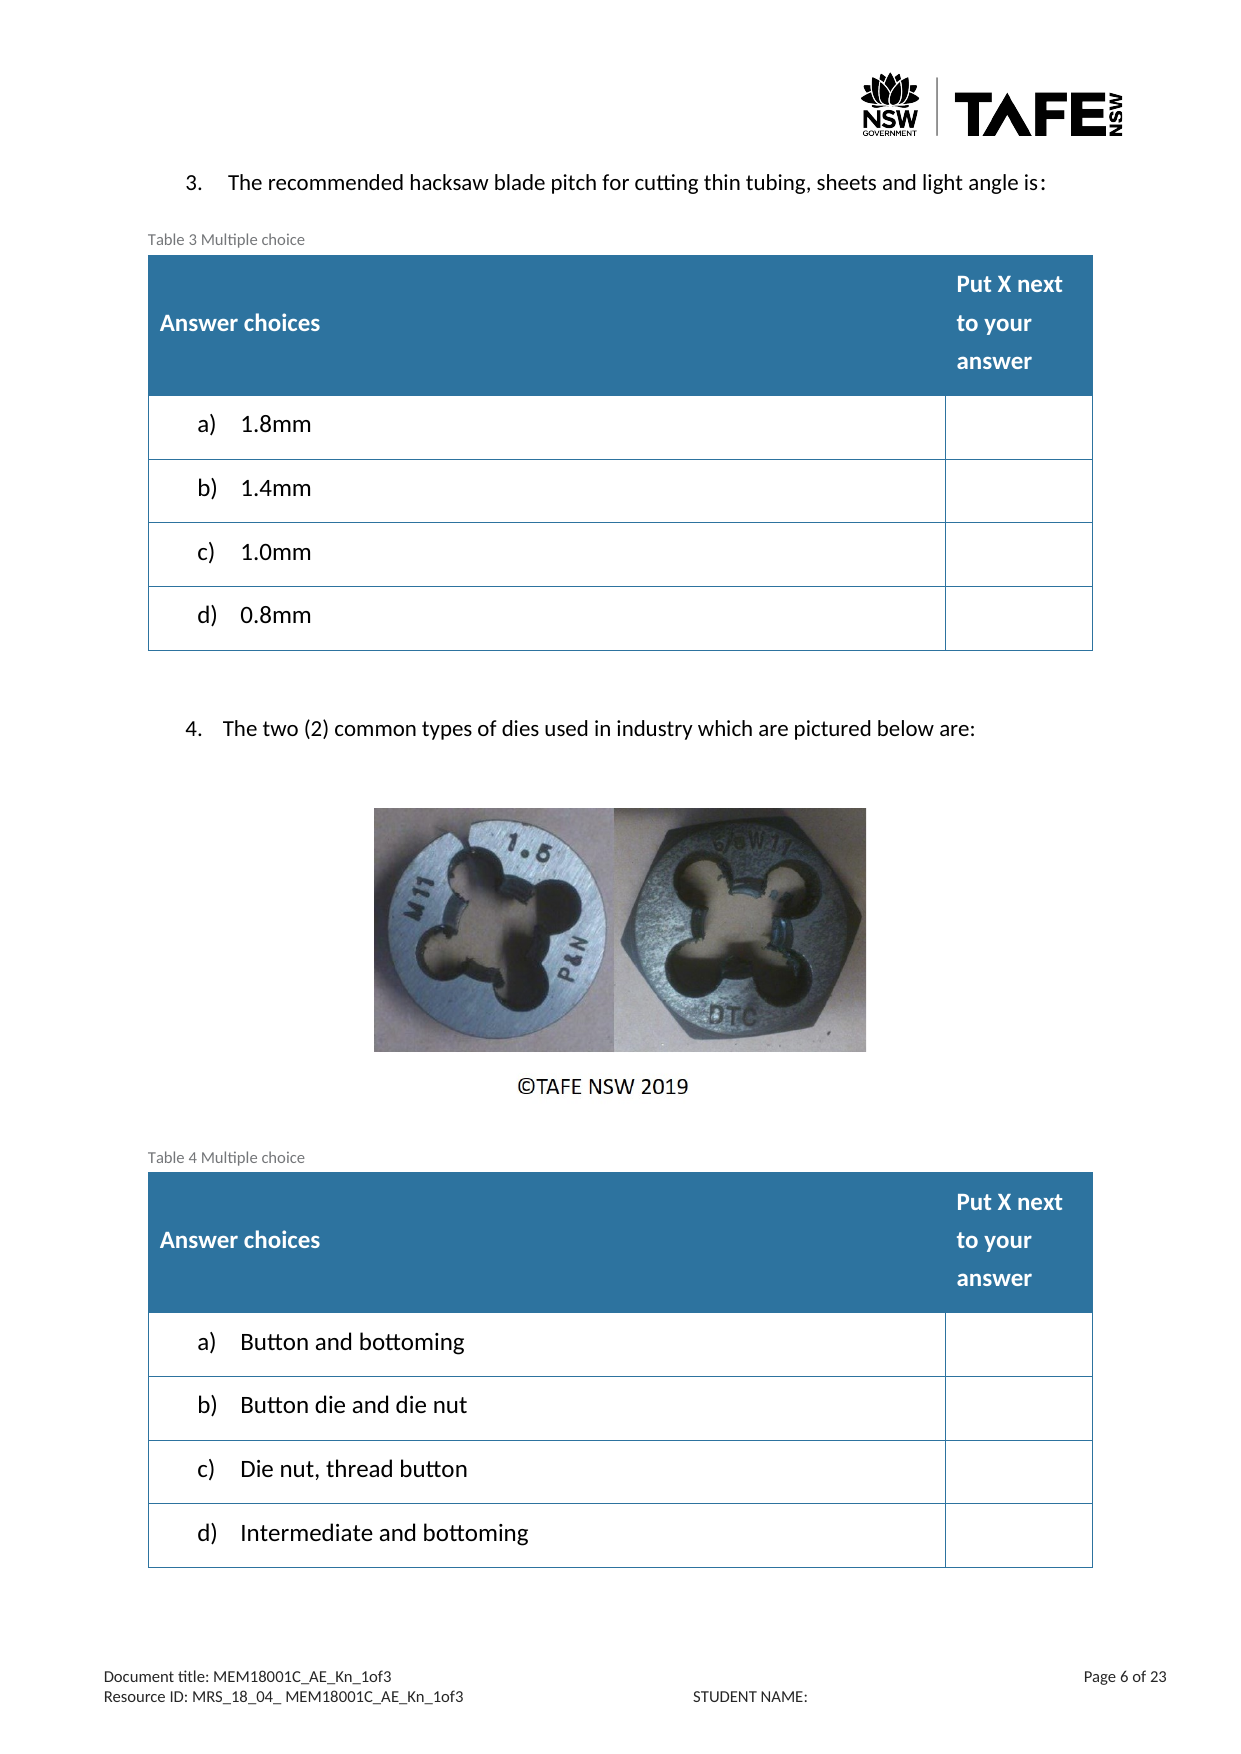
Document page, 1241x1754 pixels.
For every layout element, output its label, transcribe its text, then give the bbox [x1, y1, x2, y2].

table_cell [946, 460, 1092, 522]
picture [861, 71, 1123, 137]
table_cell Button and bottoming [149, 1313, 945, 1376]
table_cell 0.8mm [149, 587, 945, 649]
table_header Answer choices [149, 256, 945, 395]
list The two (2) common types of dies used in industry which are pictured below are: [185, 714, 1092, 742]
table_cell [946, 1313, 1092, 1376]
table_cell Button die and die nut [149, 1377, 945, 1439]
table_cell [946, 1441, 1092, 1503]
table_header Answer choices [149, 1173, 945, 1312]
table_cell [946, 523, 1092, 586]
table_cell [946, 1377, 1092, 1439]
text Table 4 Multiple choice [148, 1147, 1092, 1167]
table_cell Die nut, thread button [149, 1441, 945, 1503]
picture [374, 808, 867, 1115]
table_cell [946, 1504, 1092, 1567]
table_header Put X next to your answer [946, 1173, 1092, 1312]
table_cell Intermediate and bottoming [149, 1504, 945, 1567]
table_cell 1.4mm [149, 460, 945, 522]
table_header Put X next to your answer [946, 256, 1092, 395]
table_cell 1.8mm [149, 396, 945, 458]
text Table 3 Multiple choice [148, 230, 1092, 250]
table_cell [946, 587, 1092, 649]
list The recommended hacksaw blade pitch for cutting thin tubing, sheets and light angle is: [185, 167, 1092, 197]
table_cell [946, 396, 1092, 458]
table_cell 1.0mm [149, 523, 945, 586]
